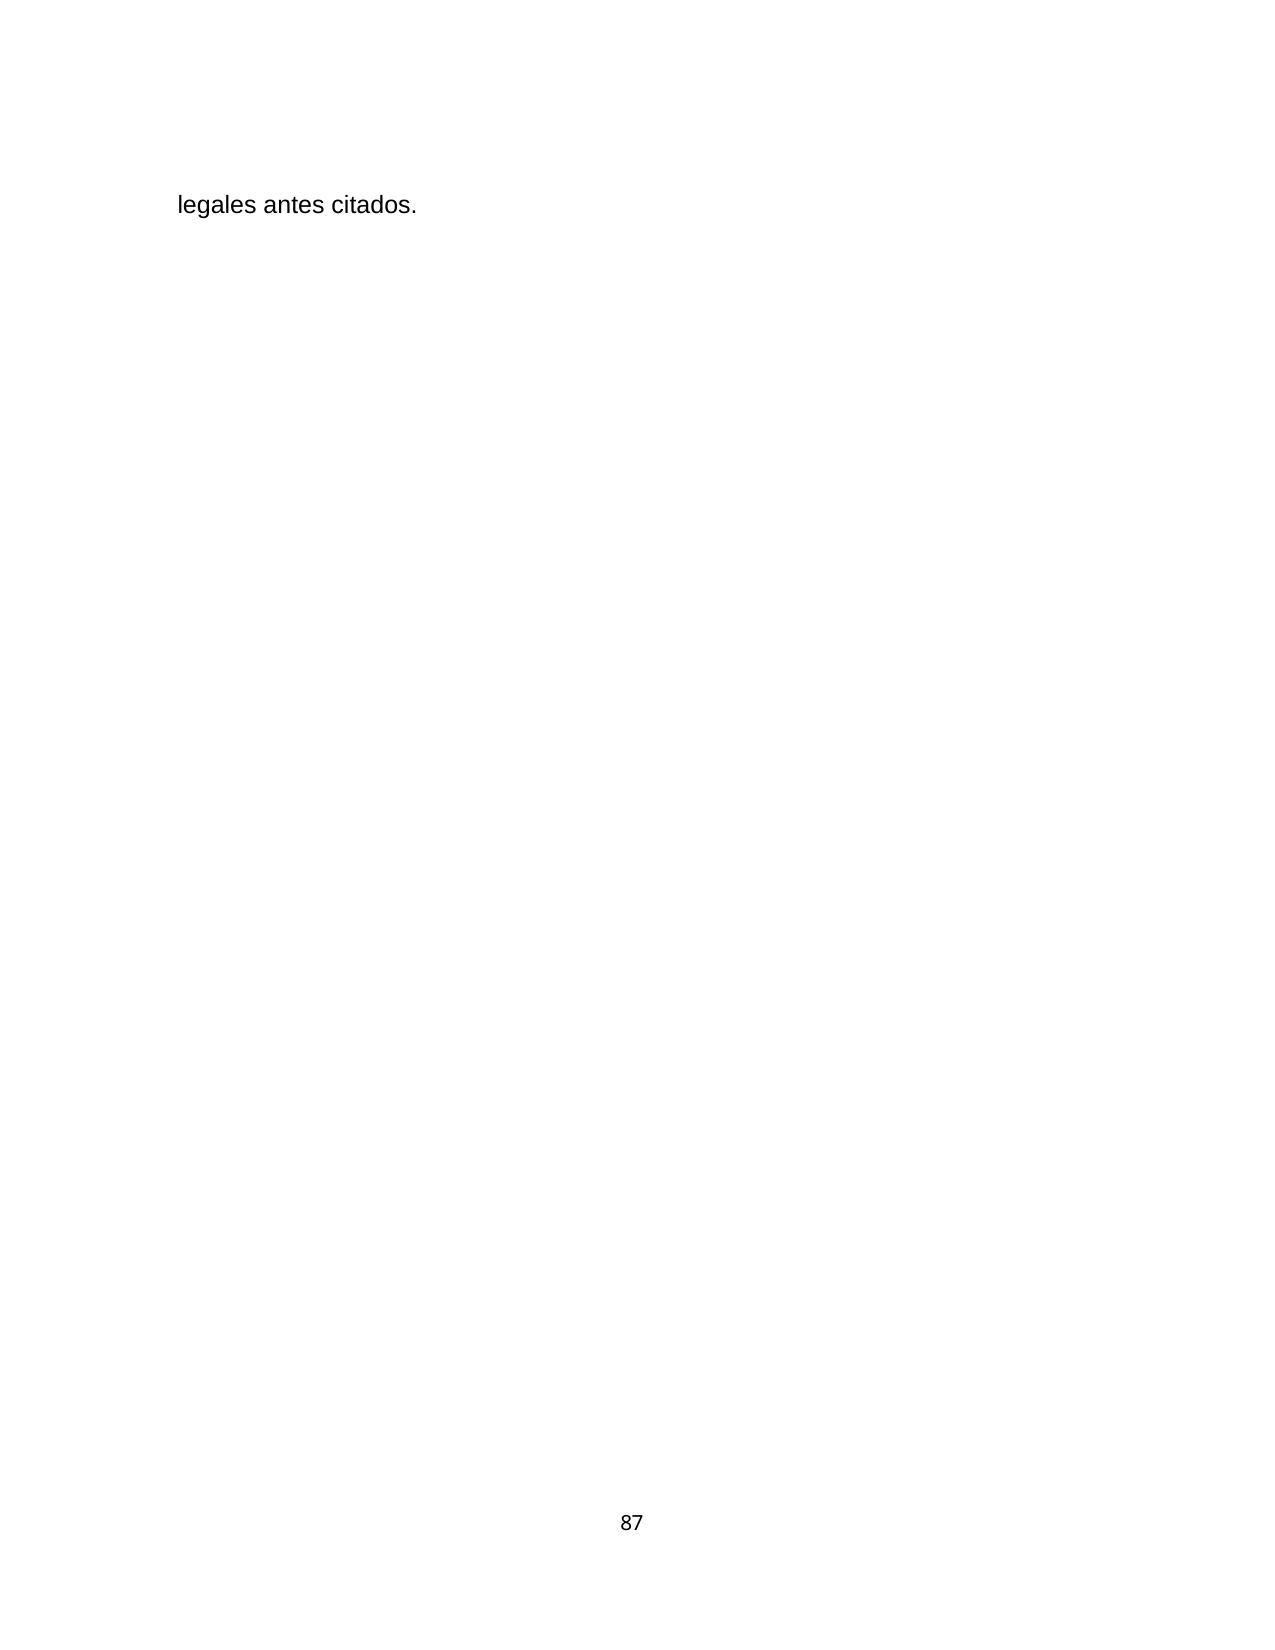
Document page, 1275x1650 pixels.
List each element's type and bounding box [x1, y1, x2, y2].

text [177, 189, 1099, 218]
